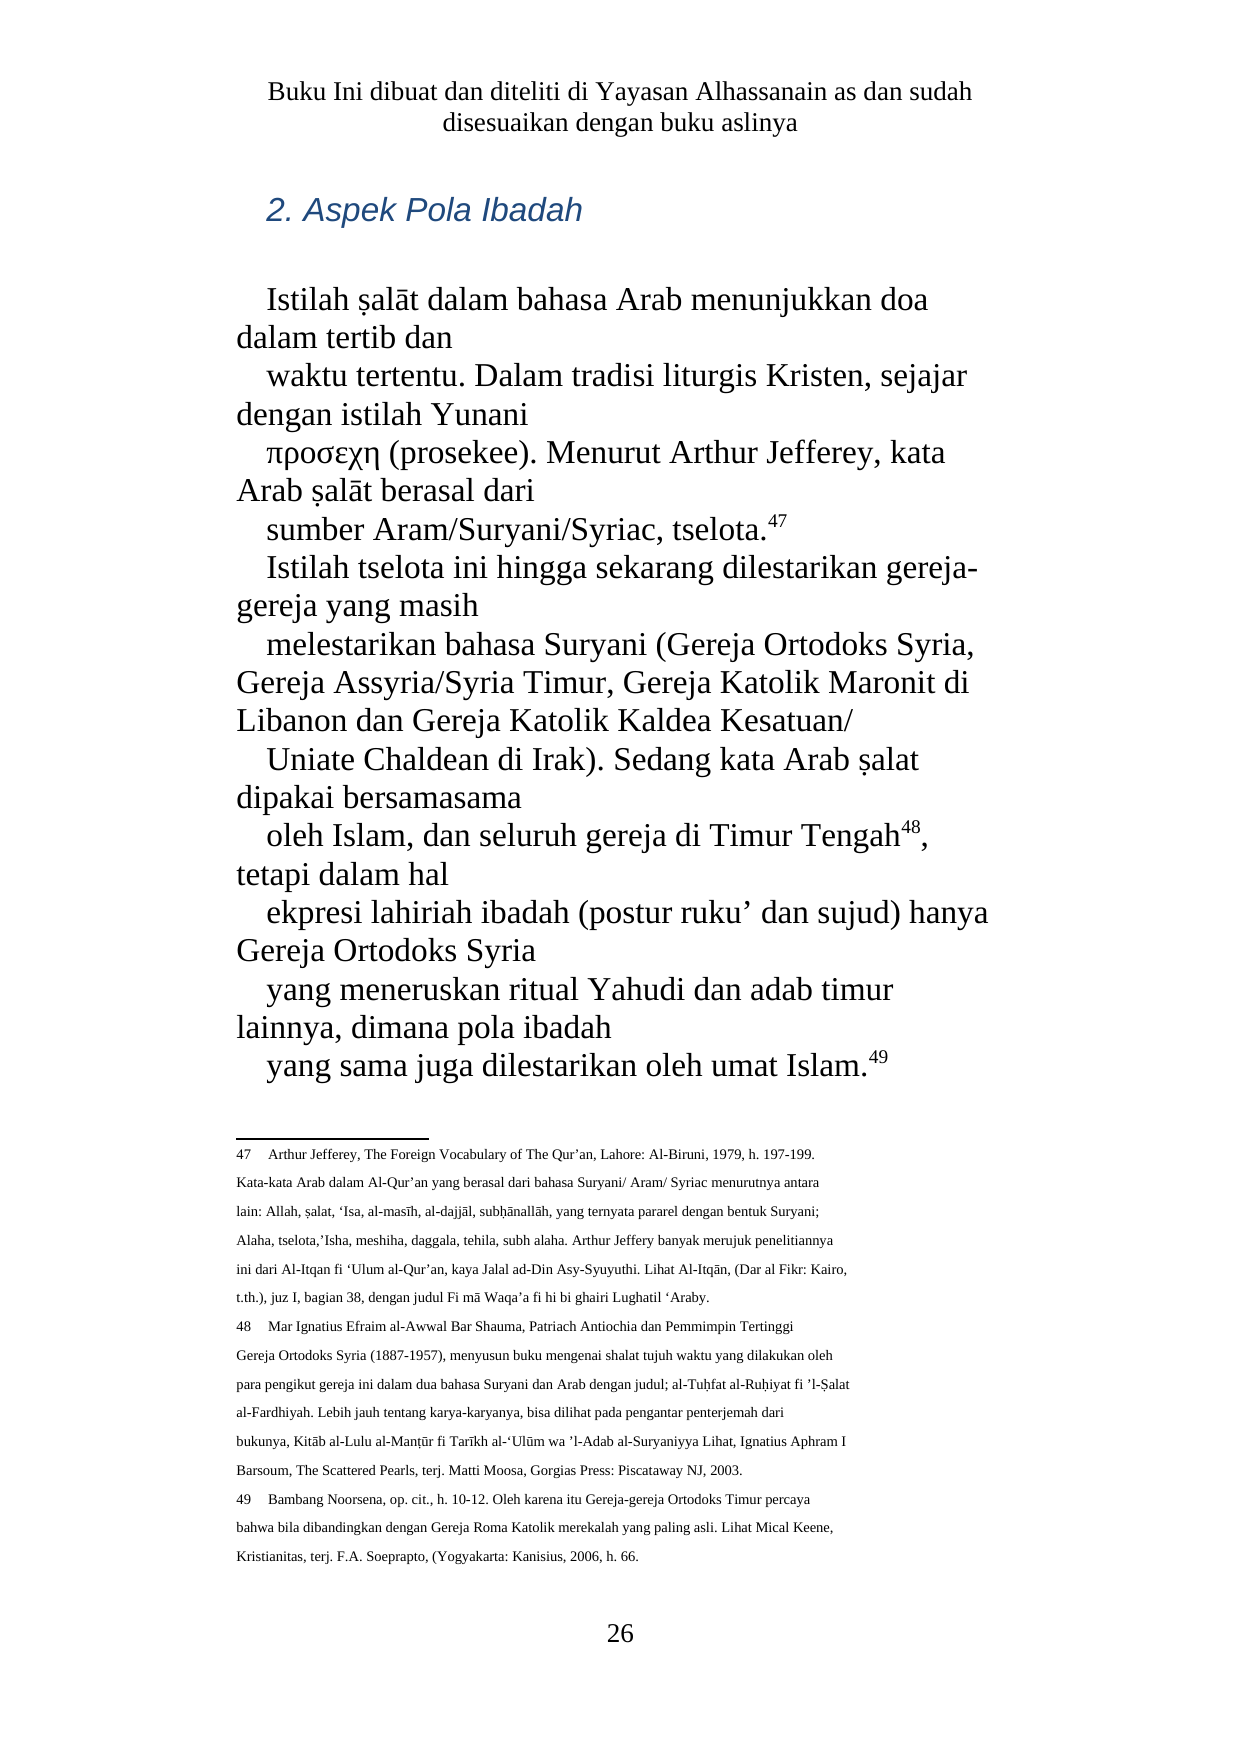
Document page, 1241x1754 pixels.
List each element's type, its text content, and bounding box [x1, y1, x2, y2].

text yang sama juga dilestarikan oleh umat Islam. [236, 1046, 1004, 1084]
subtitle 2. Aspek Pola Ibadah [236, 190, 1004, 228]
text ekpresi lahiriah ibadah (postur ruku’ dan sujud) hanya Gereja Ortodoks Syria [236, 892, 1004, 969]
text sumber Aram/Suryani/Syriac, tselota. [236, 509, 1004, 547]
text waktu tertentu. Dalam tradisi liturgis Kristen, sejajar dengan istilah Yunani [236, 356, 1004, 432]
text oleh Islam, dan seluruh gereja di Timur Tengah, tetapi dalam hal [236, 816, 1004, 892]
text Istilah tselota ini hingga sekarang dilestarikan gereja-gereja yang masih [236, 547, 1004, 624]
text yang meneruskan ritual Yahudi dan adab timur lainnya, dimana pola ibadah [236, 969, 1004, 1046]
text προσεχη (prosekee). Menurut Arthur Jefferey, kata Arab ṣalāt berasal dari [236, 432, 1004, 509]
text melestarikan bahasa Suryani (Gereja Ortodoks Syria, Gereja Assyria/Syria Timur, Gereja Katolik Maronit di Libanon dan Gereja Katolik Kaldea Kesatuan/ [236, 624, 1004, 739]
text Uniate Chaldean di Irak). Sedang kata Arab ṣalat dipakai bersamasama [236, 739, 1004, 816]
text Istilah ṣalāt dalam bahasa Arab menunjukkan doa dalam tertib dan [236, 279, 1004, 356]
